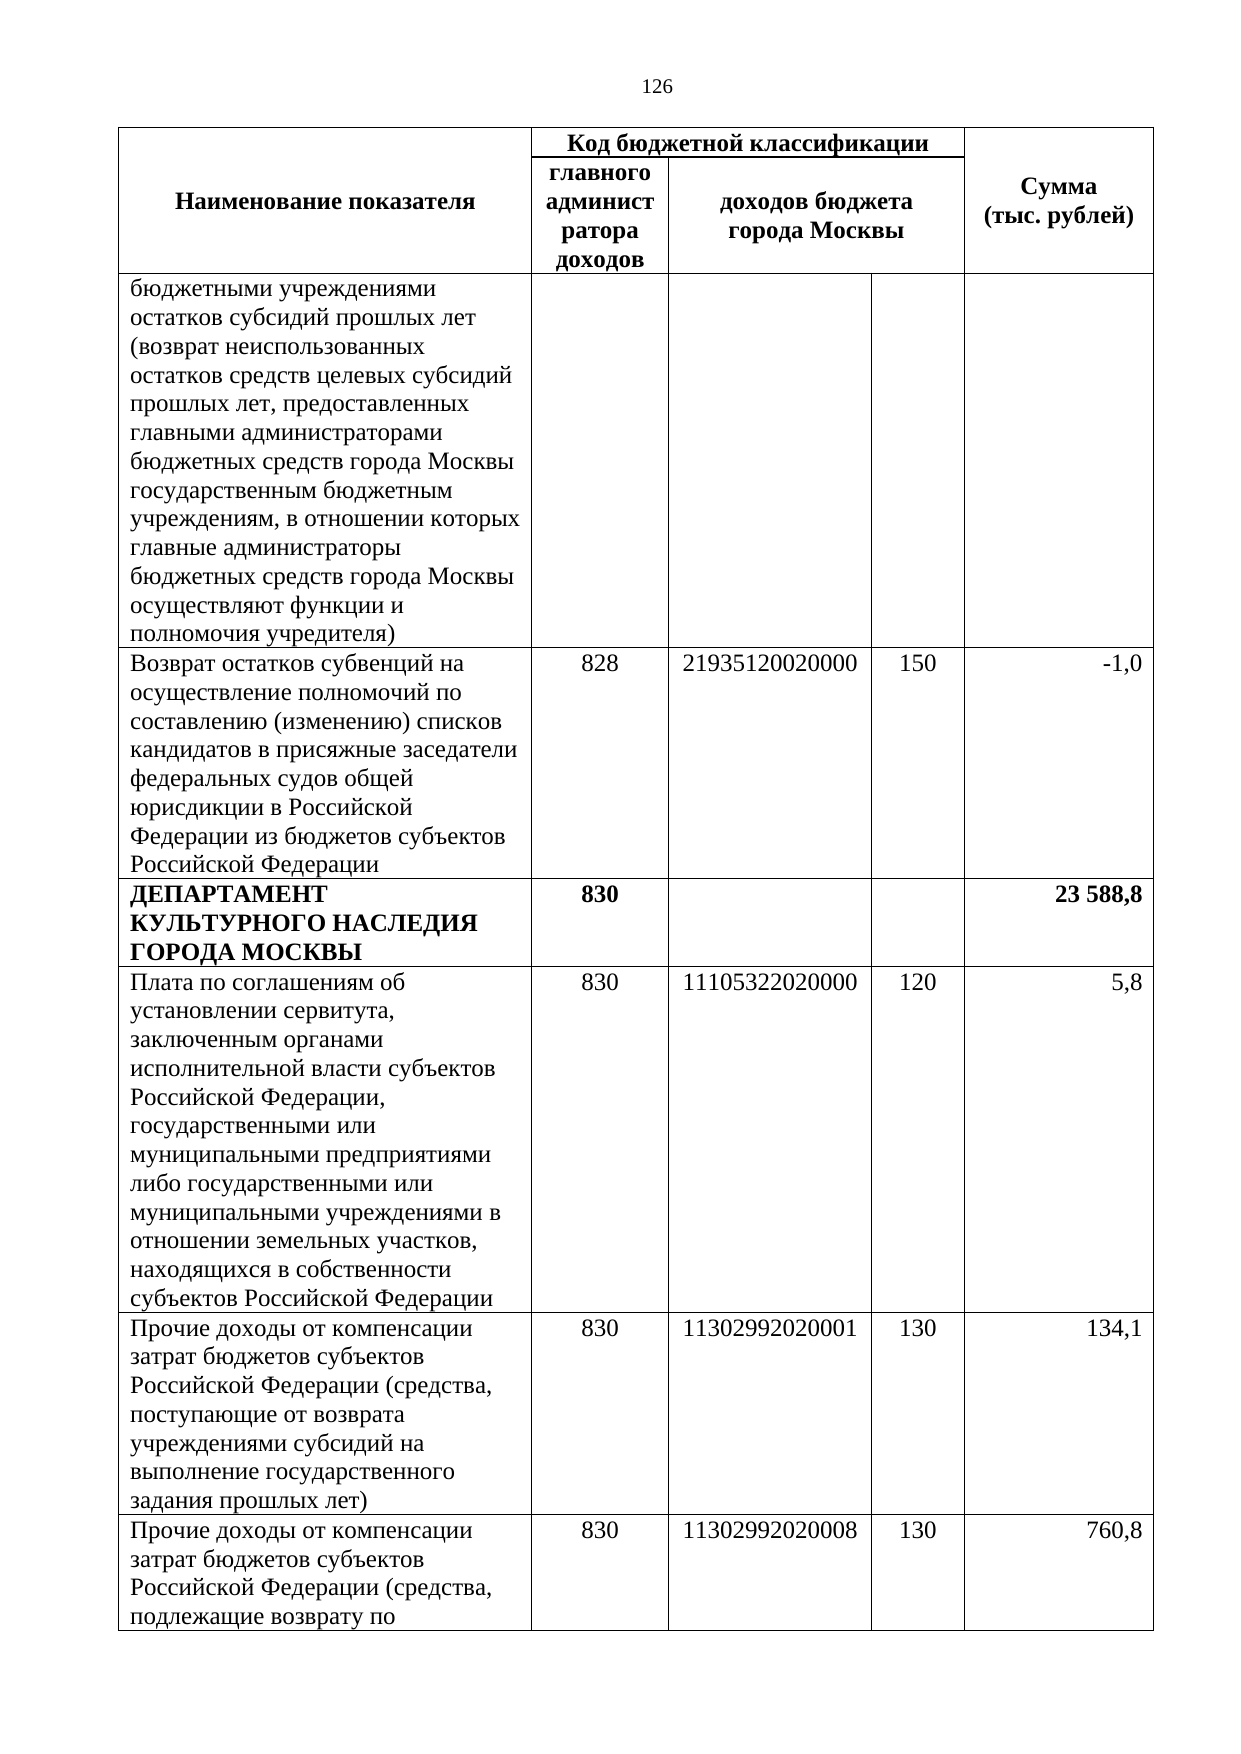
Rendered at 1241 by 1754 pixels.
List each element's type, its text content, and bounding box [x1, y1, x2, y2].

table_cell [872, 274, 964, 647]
table_header Код бюджетной классификации [532, 128, 964, 156]
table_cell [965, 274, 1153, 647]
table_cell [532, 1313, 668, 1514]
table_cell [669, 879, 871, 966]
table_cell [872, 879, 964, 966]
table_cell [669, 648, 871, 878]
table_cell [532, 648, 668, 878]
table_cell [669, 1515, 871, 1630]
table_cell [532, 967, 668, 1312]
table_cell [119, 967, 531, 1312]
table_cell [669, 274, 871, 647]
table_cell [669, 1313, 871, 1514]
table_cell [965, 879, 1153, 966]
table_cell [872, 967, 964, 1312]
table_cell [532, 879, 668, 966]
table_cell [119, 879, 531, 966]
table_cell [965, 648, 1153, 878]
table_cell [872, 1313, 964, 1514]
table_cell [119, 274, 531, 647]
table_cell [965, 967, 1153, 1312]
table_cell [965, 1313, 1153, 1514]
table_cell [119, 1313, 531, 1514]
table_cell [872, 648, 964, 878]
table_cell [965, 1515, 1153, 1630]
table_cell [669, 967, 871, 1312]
table_header Наименование показателя [119, 128, 531, 272]
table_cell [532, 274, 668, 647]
table_cell главного администратора доходов [532, 158, 668, 272]
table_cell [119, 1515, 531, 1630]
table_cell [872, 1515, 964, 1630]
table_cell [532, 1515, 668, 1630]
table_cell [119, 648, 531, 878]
table_header Сумма (тыс. рублей) [965, 128, 1153, 272]
table_cell доходов бюджета города Москвы [669, 158, 964, 272]
